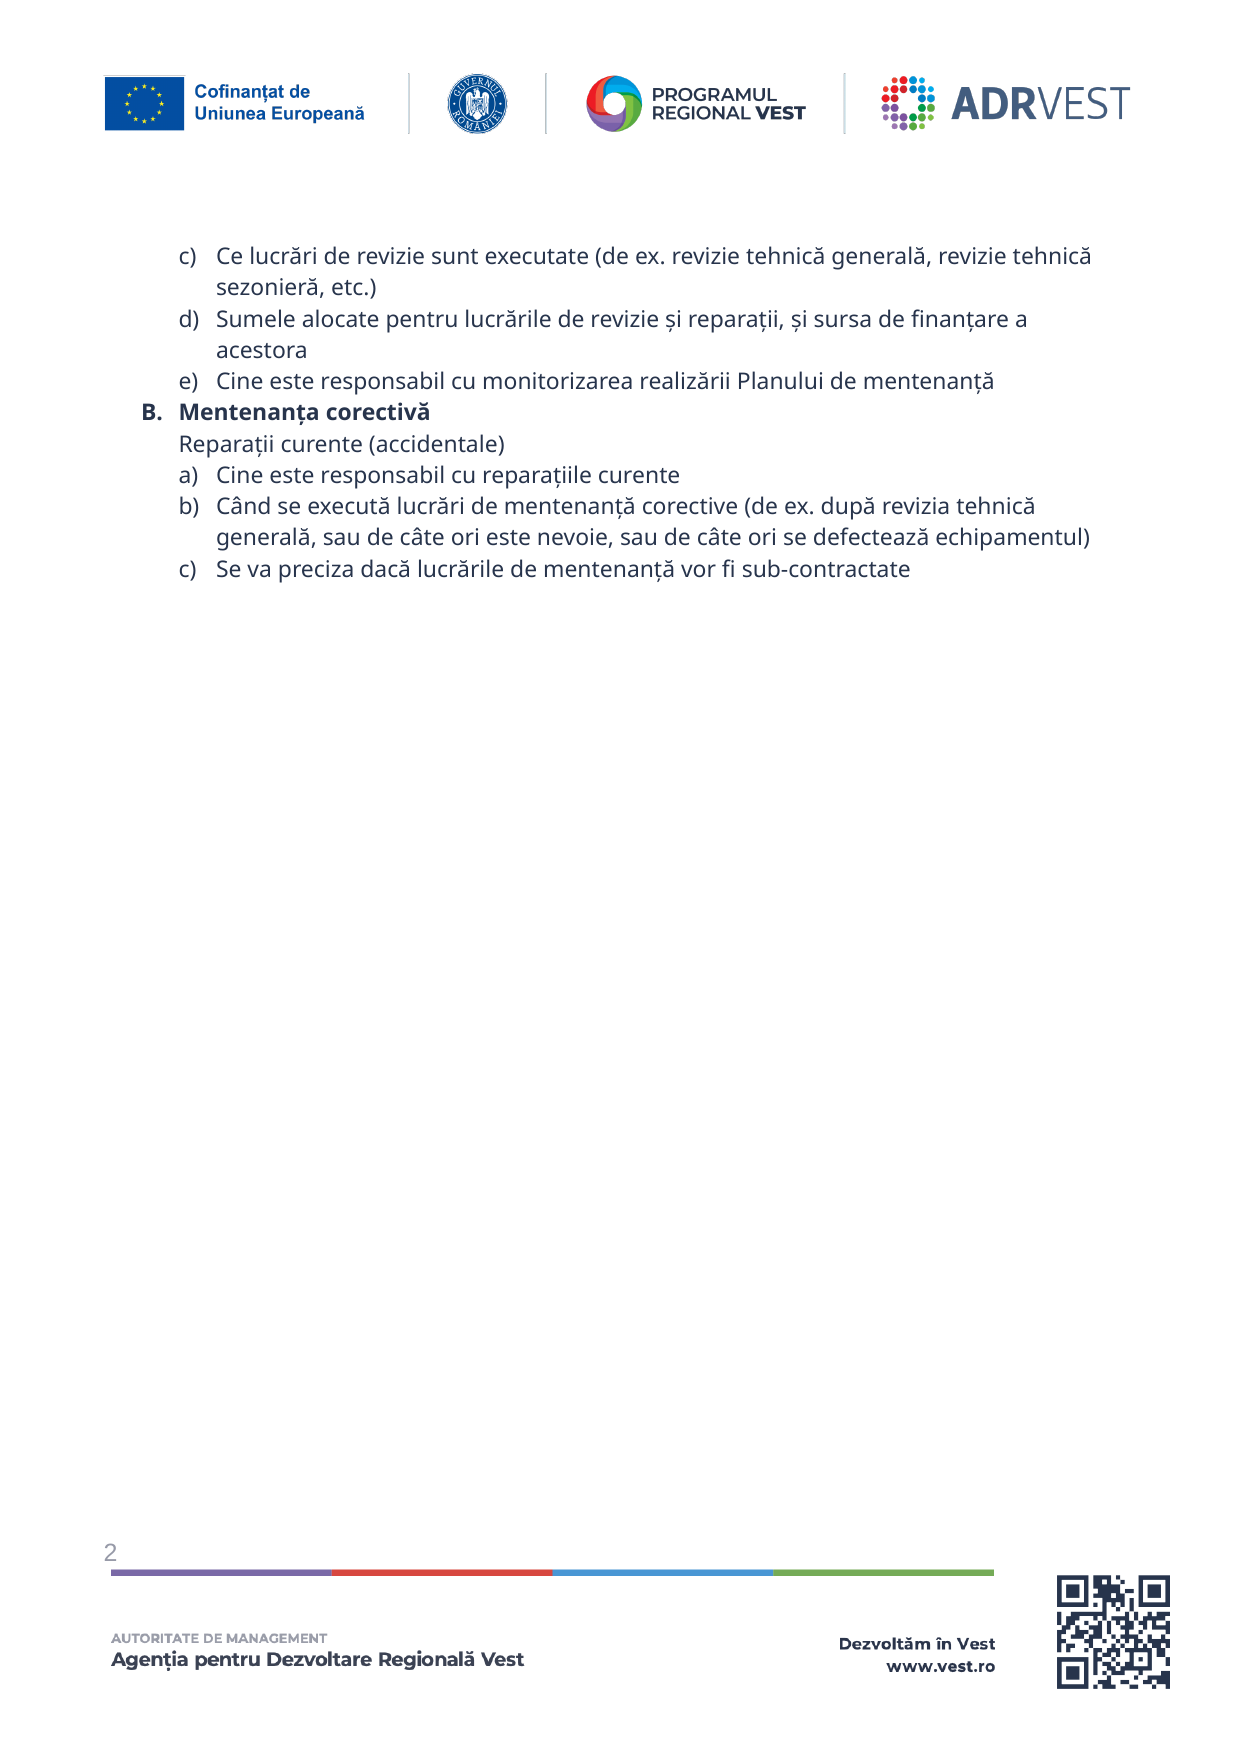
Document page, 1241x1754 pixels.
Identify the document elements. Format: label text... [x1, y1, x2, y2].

picture [103, 73, 1131, 134]
list Mentenanța corectivă [141, 396, 1122, 427]
list Ce lucrări de revizie sunt executate (de ex. revizie tehnică generală, revizie tehnică sezonieră, etc.) [178, 240, 1122, 302]
list Cine este responsabil cu reparațiile curente [178, 459, 1122, 490]
picture [103, 1566, 1008, 1681]
picture [1048, 1567, 1179, 1698]
list Cine este responsabil cu monitorizarea realizării Planului de mentenanță [178, 365, 1122, 396]
list Când se execută lucrări de mentenanță corective (de ex. după revizia tehnică generală, sau de câte ori este nevoie, sau de câte ori se defectează echipamentul) [178, 490, 1122, 552]
list Sumele alocate pentru lucrările de revizie și reparații, și sursa de finanțare a acestora [178, 302, 1122, 365]
list Reparații curente (accidentale) [178, 427, 1122, 459]
list Se va preciza dacă lucrările de mentenanță vor fi sub-contractate [178, 552, 1122, 584]
